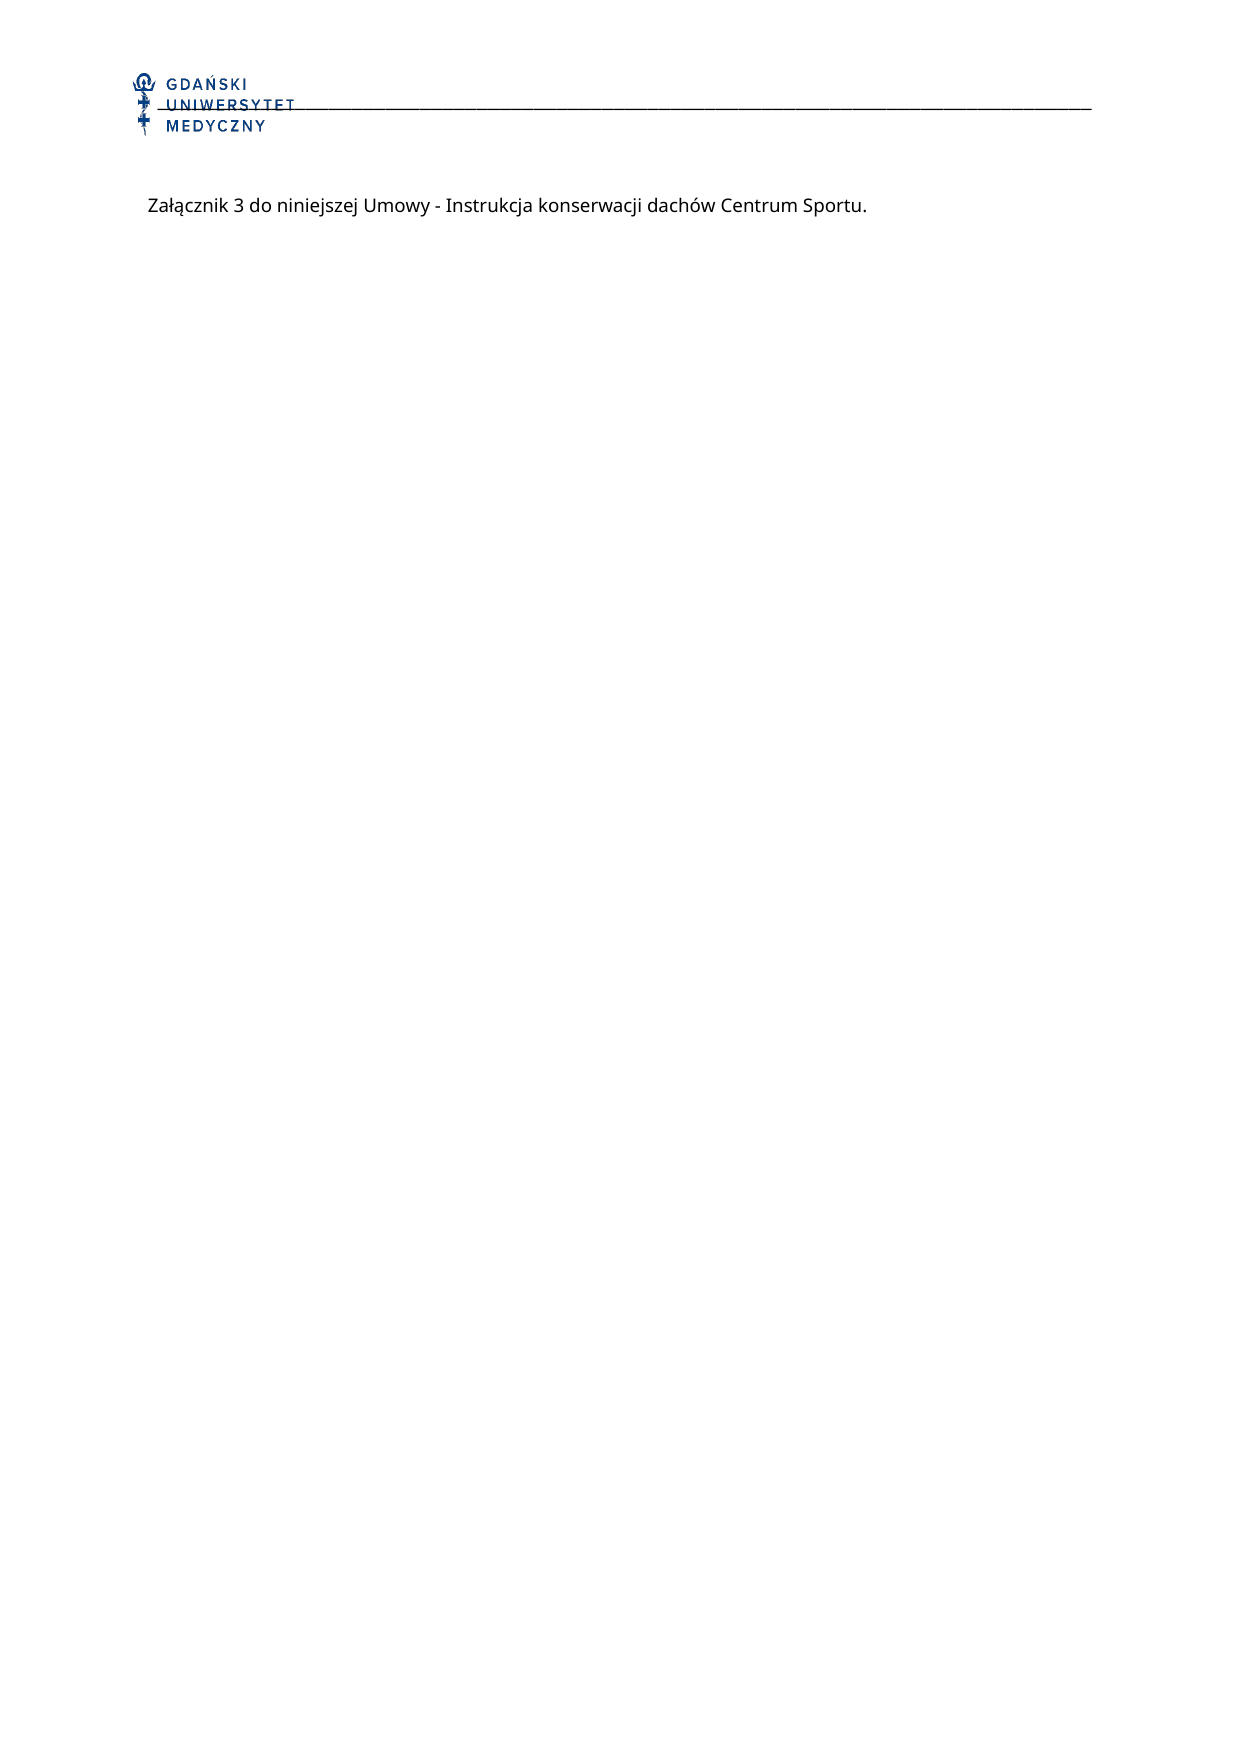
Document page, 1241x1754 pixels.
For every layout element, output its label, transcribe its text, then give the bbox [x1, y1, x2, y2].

text Załącznik 3 do niniejszej Umowy - Instrukcja konserwacji dachów Centrum Sportu. [148, 192, 1093, 217]
picture [132, 73, 294, 138]
